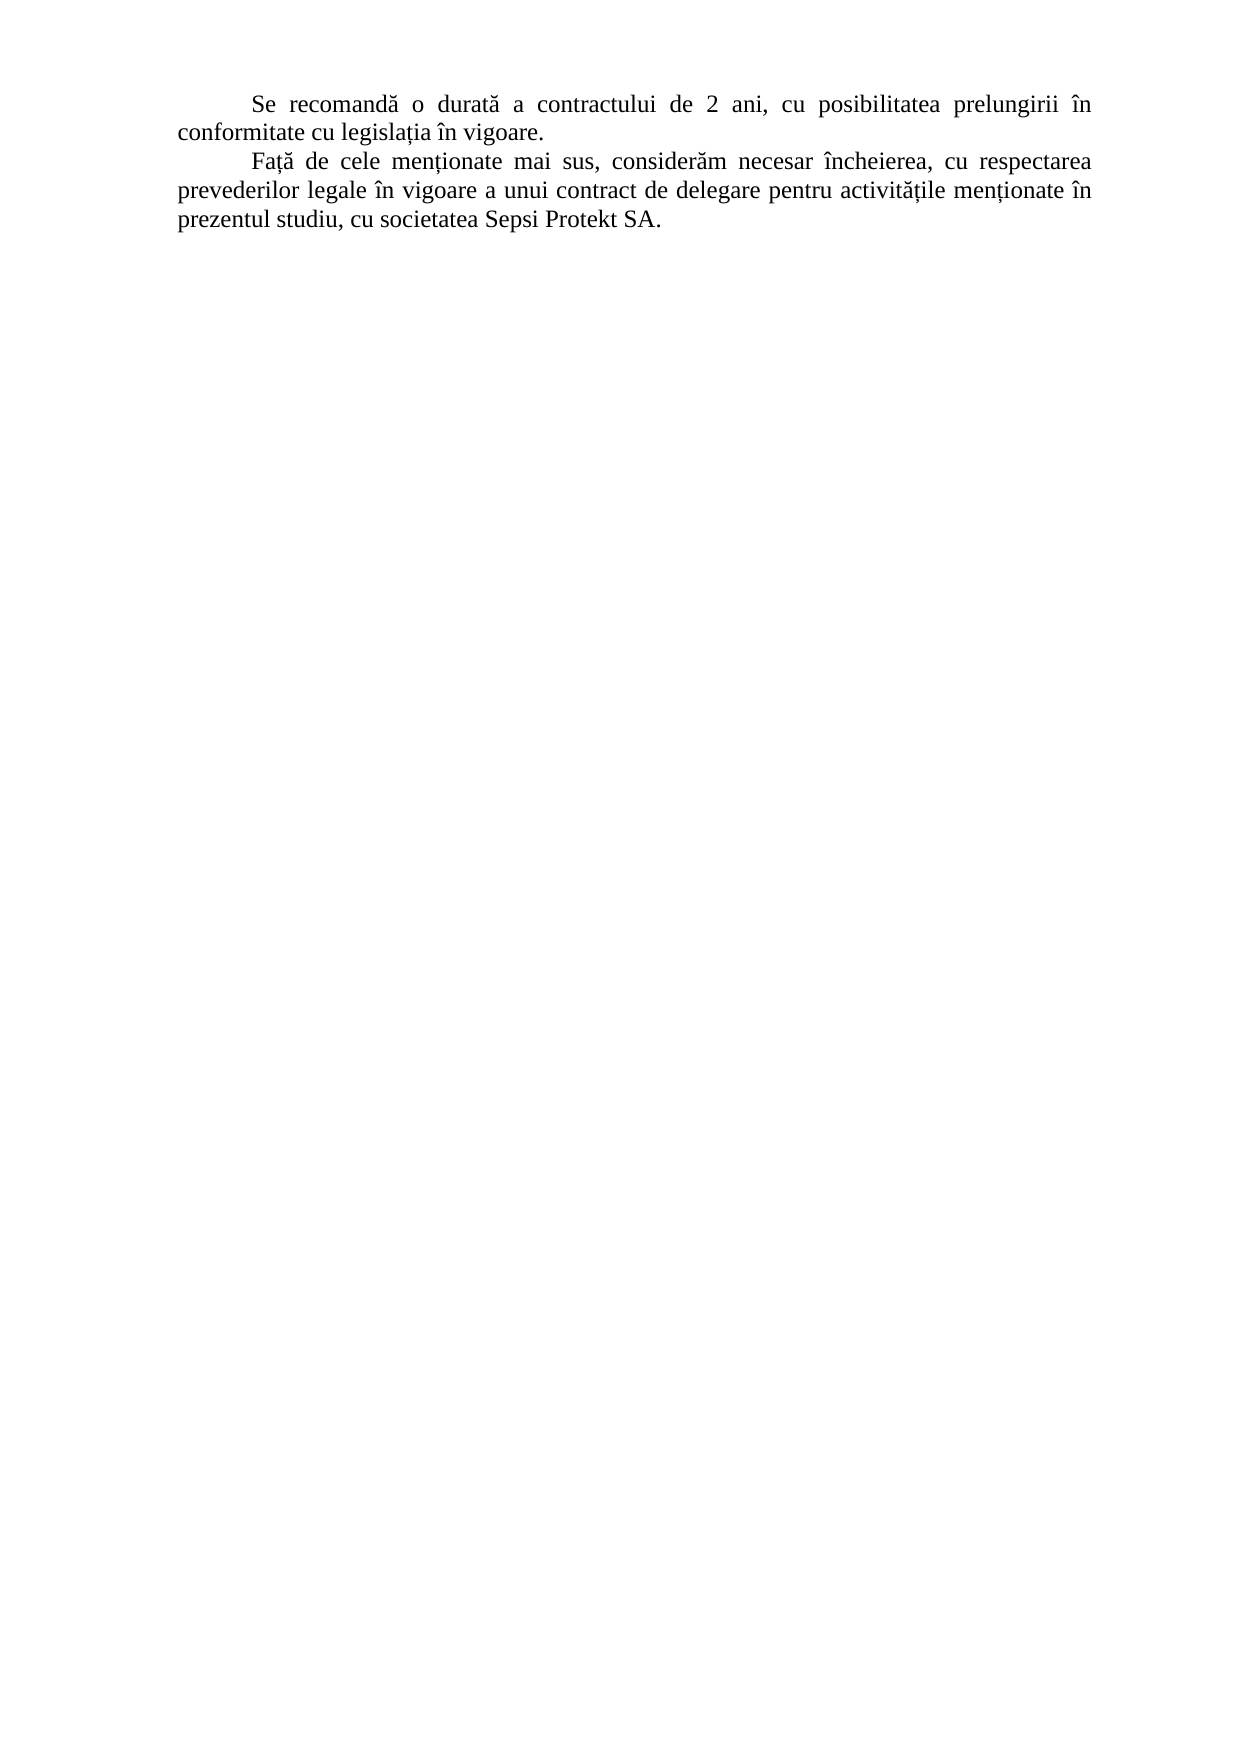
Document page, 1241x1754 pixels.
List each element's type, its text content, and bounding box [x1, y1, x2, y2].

text Față de cele menționate mai sus, considerăm necesar încheierea, cu respectarea prevederilor legale în vigoare a unui contract de delegare pentru activitățile menționate în prezentul studiu, cu societatea Sepsi Protekt SA. [177, 146, 1092, 232]
list Se recomandă o durată a contractului de 2 ani, cu posibilitatea prelungirii în conformitate cu legislația în vigoare. [177, 89, 1092, 146]
